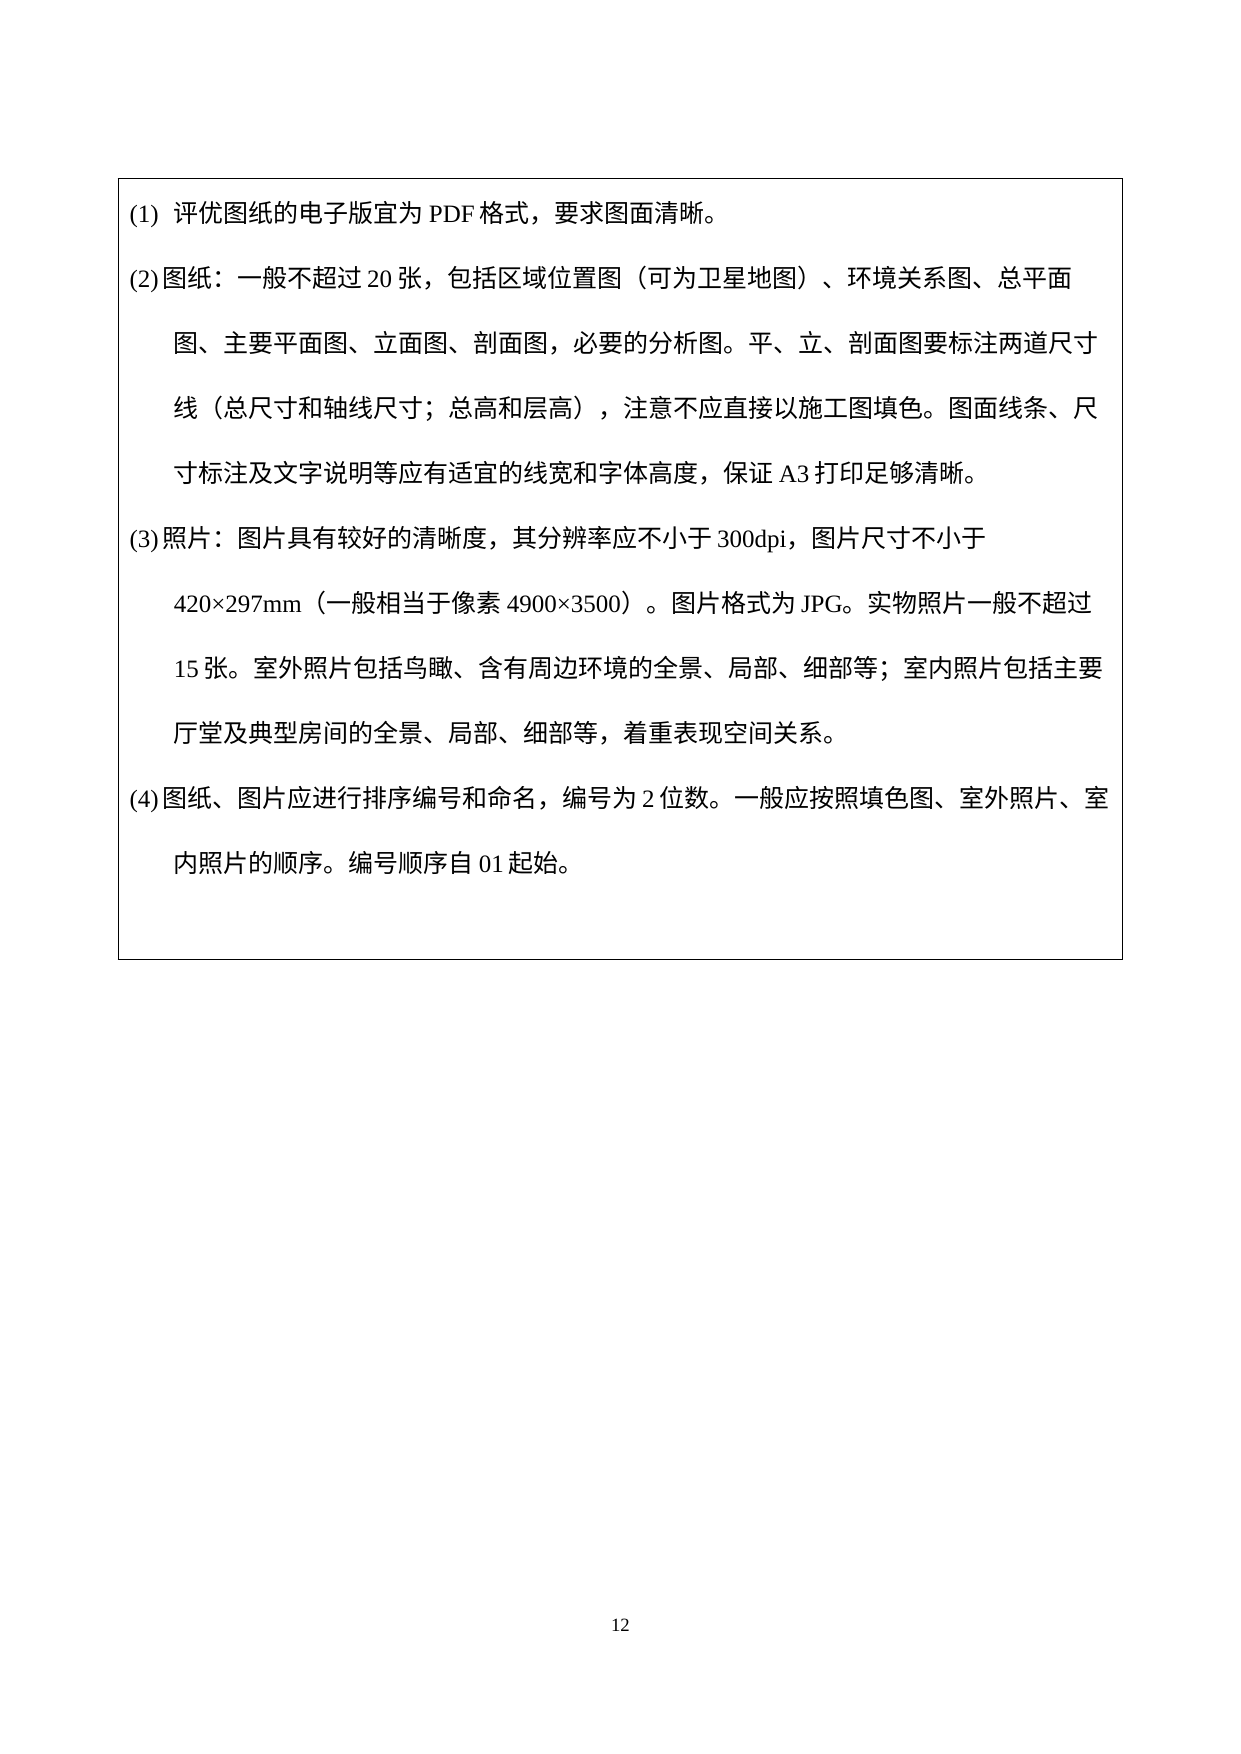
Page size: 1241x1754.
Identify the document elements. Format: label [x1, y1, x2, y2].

table_header [119, 179, 1122, 959]
